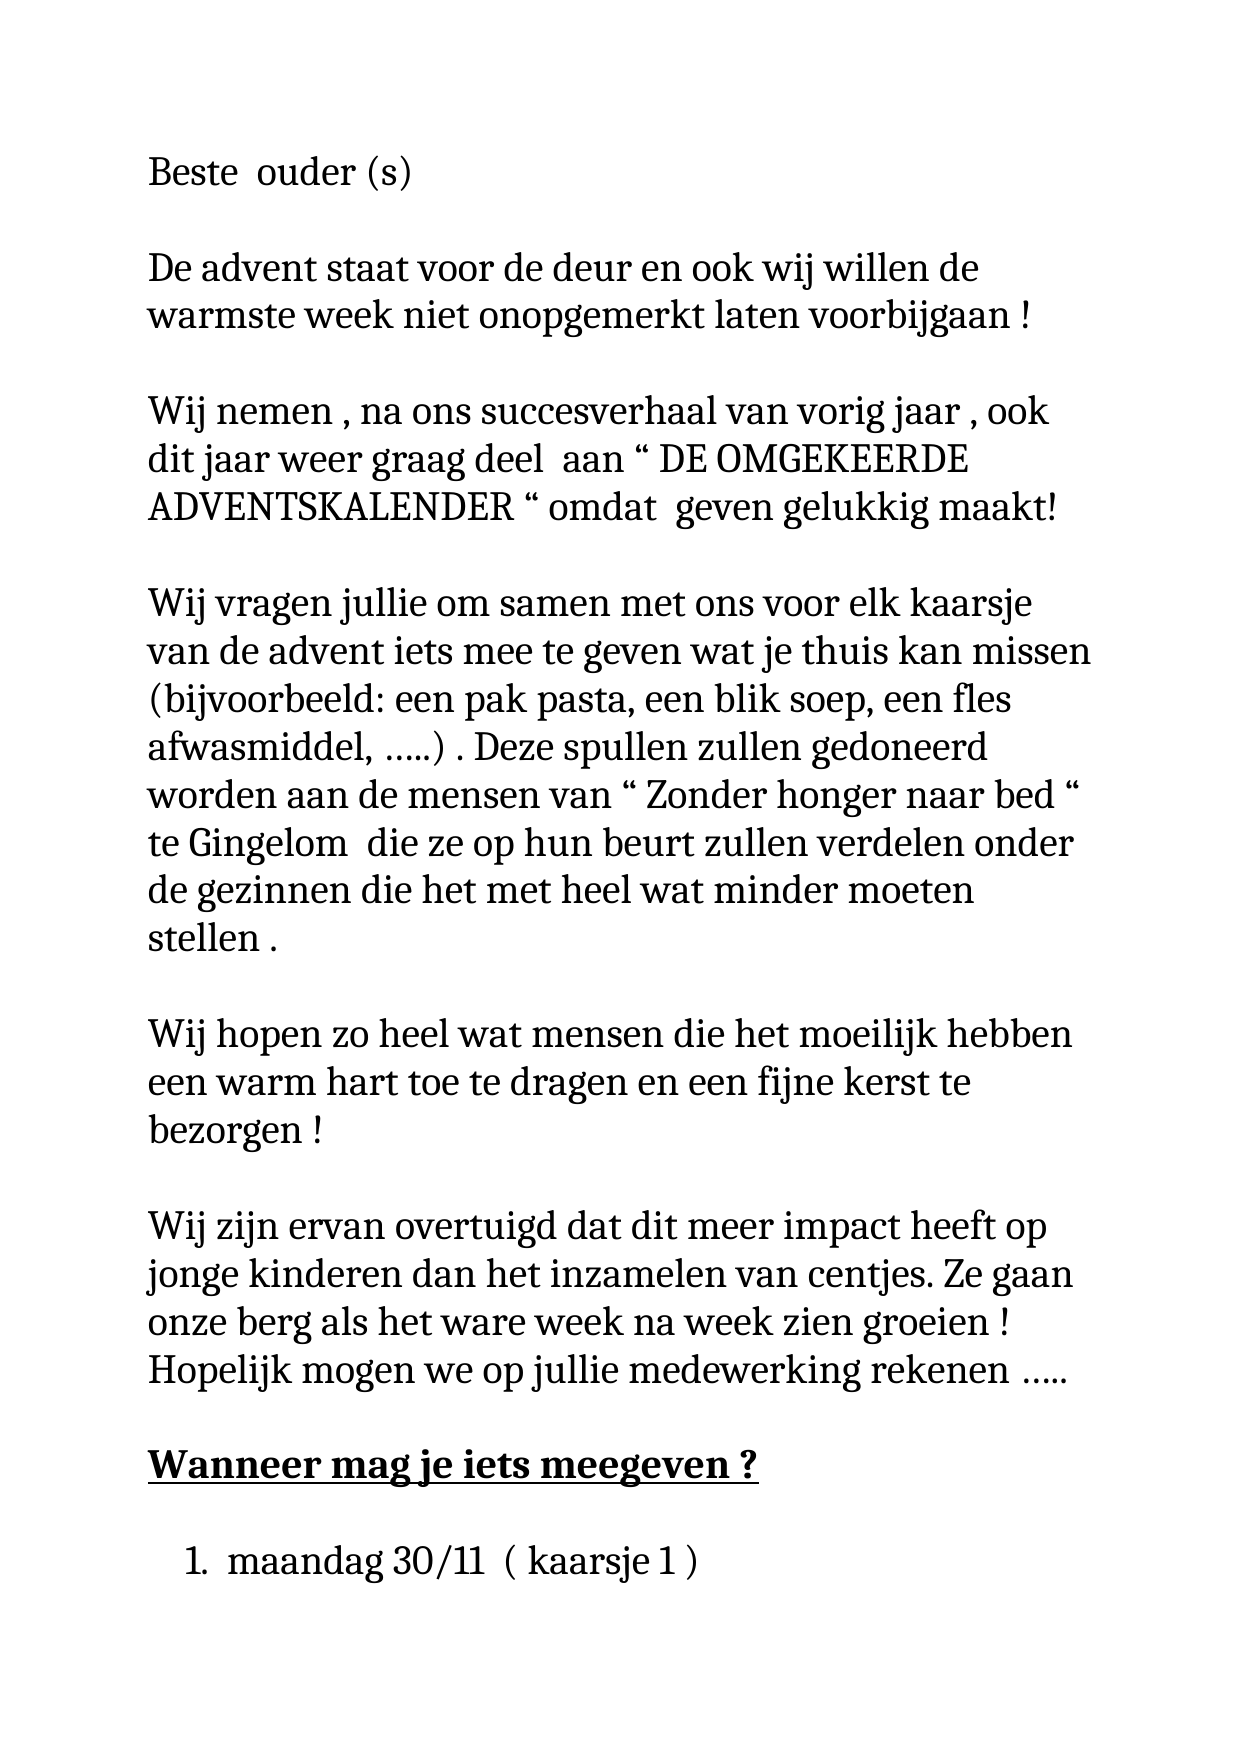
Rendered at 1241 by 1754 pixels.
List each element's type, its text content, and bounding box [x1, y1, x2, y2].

text Wij vragen jullie om samen met ons voor elk kaarsje van de advent iets mee te geven wat je thuis kan missen (bijvoorbeeld: een pak pasta, een blik soep, een fles afwasmiddel, …..) . Deze spullen zullen gedoneerd worden aan de mensen van “ Zonder honger naar bed “ te Gingelom die ze op hun beurt zullen verdelen onder de gezinnen die het met heel wat minder moeten stellen . [148, 579, 1093, 962]
list maandag 30/11 ( kaarsje 1 ) [185, 1537, 1093, 1585]
text Beste ouder (s) [148, 148, 1093, 196]
text Wij hopen zo heel wat mensen die het moeilijk hebben een warm hart toe te dragen en een fijne kerst te bezorgen ! [148, 1010, 1093, 1154]
text De advent staat voor de deur en ook wij willen de warmste week niet onopgemerkt laten voorbijgaan ! [148, 243, 1093, 339]
text Wij nemen , na ons succesverhaal van vorig jaar , ook dit jaar weer graag deel aan “ DE OMGEKEERDE ADVENTSKALENDER “ omdat geven gelukkig maakt! [148, 387, 1093, 531]
text Wanneer mag je iets meegeven ? [148, 1441, 1093, 1489]
text Wij zijn ervan overtuigd dat dit meer impact heeft op jonge kinderen dan het inzamelen van centjes. Ze gaan onze berg als het ware week na week zien groeien ! Hopelijk mogen we op jullie medewerking rekenen ….. [148, 1202, 1093, 1393]
